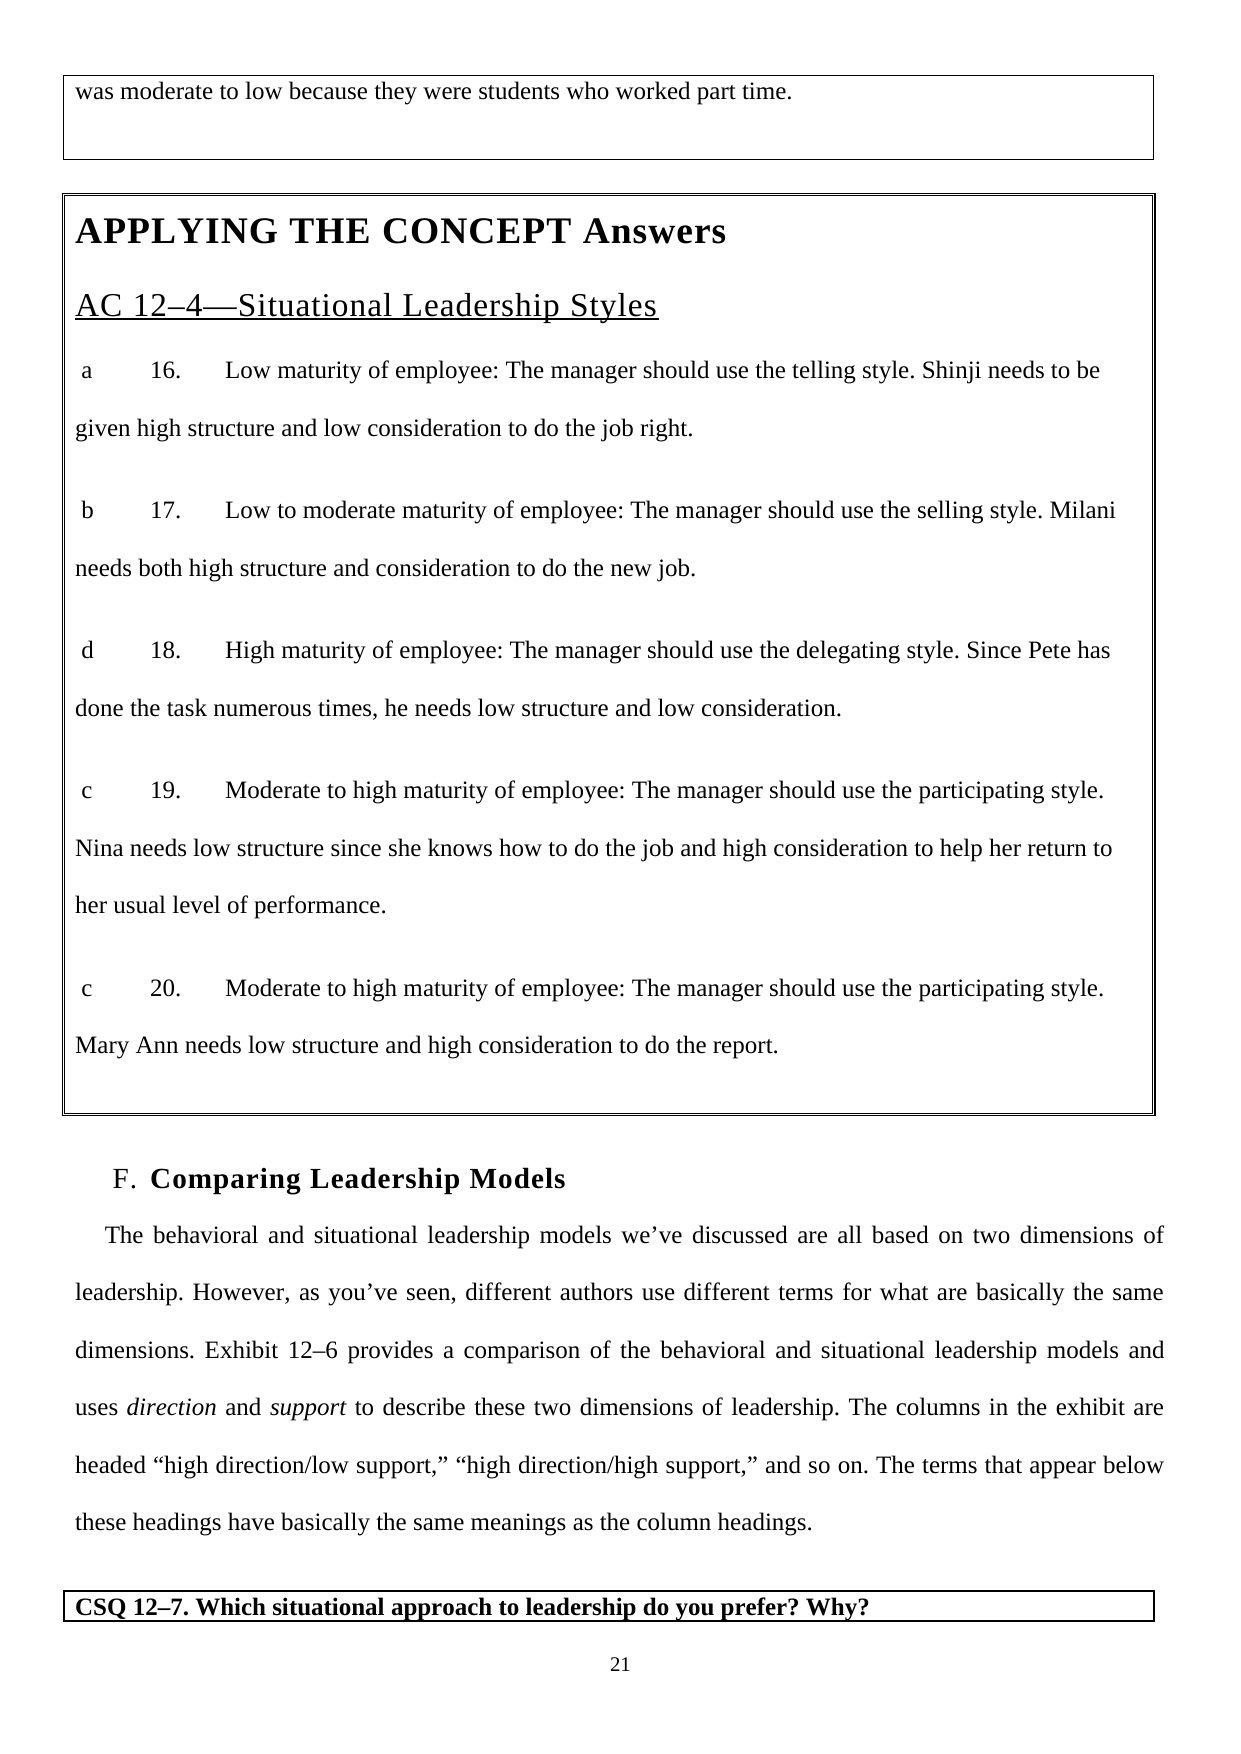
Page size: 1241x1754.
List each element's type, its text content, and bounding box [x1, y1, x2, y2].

table_header APPLYING THE CONCEPT Answers AC 12–4—Situational Leadership Styles a 16. Low maturity of employee: The manager should use the telling style. Shinji needs to be given high structure and low consideration to do the job right. b 17. Low to moderate maturity of employee: The manager should use the selling style. Milani needs both high structure and consideration to do the new job. d 18. High maturity of employee: The manager should use the delegating style. Since Pete has done the task numerous times, he needs low structure and low consideration. c 19. Moderate to high maturity of employee: The manager should use the participating style. Nina needs low structure since she knows how to do the job and high consideration to help her return to her usual level of performance. c 20. Moderate to high maturity of employee: The manager should use the participating style. Mary Ann needs low structure and high consideration to do the report. [65, 196, 1152, 1113]
text Comparing Leadership Models [112, 1161, 1165, 1195]
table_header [65, 1592, 1153, 1620]
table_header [64, 76, 1153, 158]
text The behavioral and situational leadership models we’ve discussed are all based on two dimensions of leadership. However, as you’ve seen, different authors use different terms for what are basically the same dimensions. Exhibit 12–6 provides a comparison of the behavioral and situational leadership models and uses direction and support to describe these two dimensions of leadership. The columns in the exhibit are headed “high direction/low support,” “high direction/high support,” and so on. The terms that appear below these headings have basically the same meanings as the column headings. [75, 1220, 1165, 1536]
